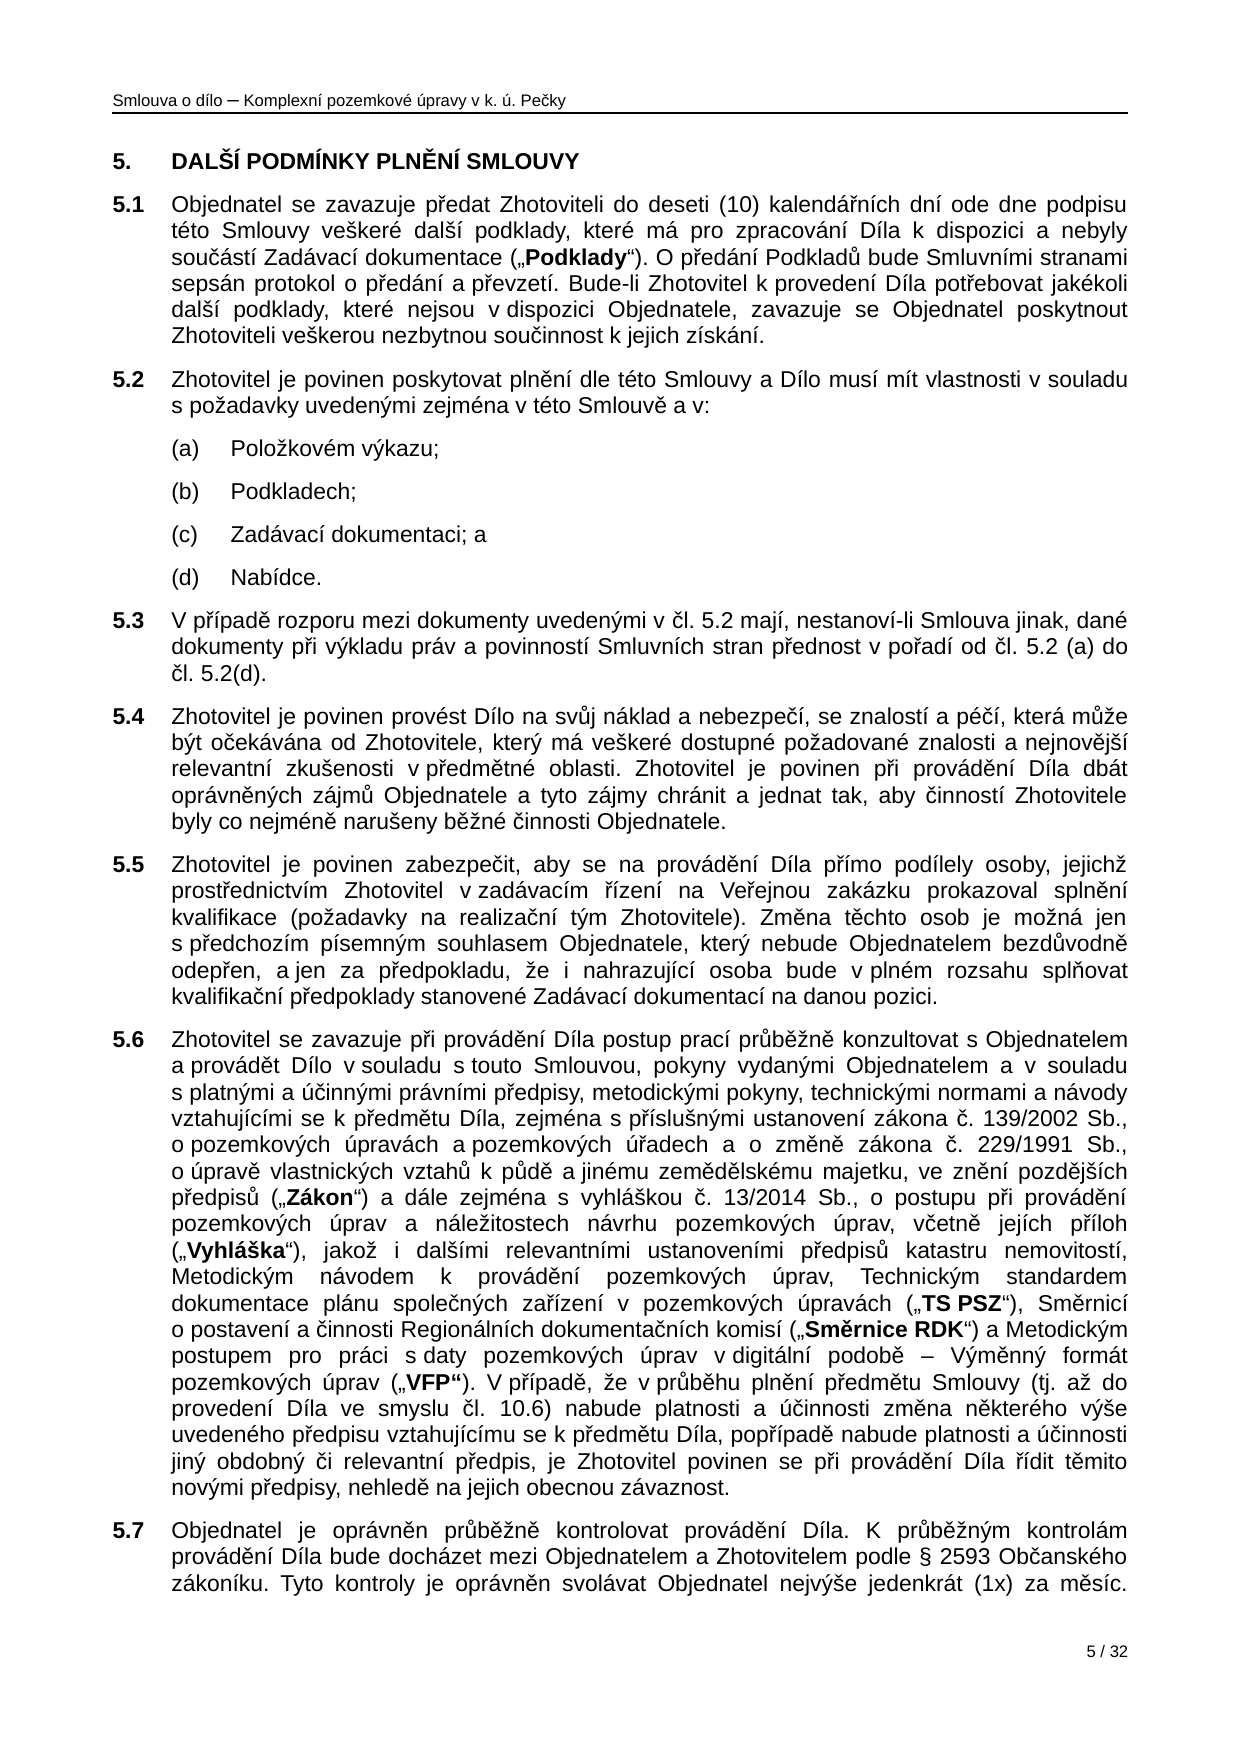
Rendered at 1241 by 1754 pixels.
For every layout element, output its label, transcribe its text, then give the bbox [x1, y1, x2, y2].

text Další podmínky Plnění smlouvy [112, 148, 1128, 174]
list Podkladech; [171, 478, 1128, 504]
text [112, 1517, 1128, 1596]
text Objednatel se zavazuje předat Zhotoviteli do deseti (10) kalendářních dní ode dne podpisu této Smlouvy veškeré další podklady, které má pro zpracování Díla k dispozici a nebyly součástí Zadávací dokumentace („Podklady“). O předání Podkladů bude Smluvními stranami sepsán protokol o předání a převzetí. Bude-li Zhotovitel k provedení Díla potřebovat jakékoli další podklady, které nejsou v dispozici Objednatele, zavazuje se Objednatel poskytnout Zhotoviteli veškerou nezbytnou součinnost k jejich získání. [112, 191, 1128, 349]
text Zhotovitel je povinen poskytovat plnění dle této Smlouvy a Dílo musí mít vlastnosti v souladu s požadavky uvedenými zejména v této Smlouvě a v: [112, 366, 1128, 418]
list Položkovém výkazu; [171, 435, 1128, 461]
list Zadávací dokumentaci; a [171, 521, 1128, 547]
text Zhotovitel je povinen zabezpečit, aby se na provádění Díla přímo podílely osoby, jejichž prostřednictvím Zhotovitel v zadávacím řízení na Veřejnou zakázku prokazoval splnění kvalifikace (požadavky na realizační tým Zhotovitele). Změna těchto osob je možná jen s předchozím písemným souhlasem Objednatele, který nebude Objednatelem bezdůvodně odepřen, a jen za předpokladu, že i nahrazující osoba bude v plném rozsahu splňovat kvalifikační předpoklady stanovené Zadávací dokumentací na danou pozici. [112, 851, 1128, 1009]
text V případě rozporu mezi dokumenty uvedenými v čl. 5.2 mají, nestanoví-li Smlouva jinak, dané dokumenty při výkladu práv a povinností Smluvních stran přednost v pořadí od čl. 5.2 (a) do čl. 5.2(d). [112, 607, 1128, 686]
list Nabídce. [171, 564, 1128, 590]
text Zhotovitel se zavazuje při provádění Díla postup prací průběžně konzultovat s Objednatelem a provádět Dílo v souladu s touto Smlouvou, pokyny vydanými Objednatelem a v souladu s platnými a účinnými právními předpisy, metodickými pokyny, technickými normami a návody vztahujícími se k předmětu Díla, zejména s příslušnými ustanovení zákona č. 139/2002 Sb., o pozemkových úpravách a pozemkových úřadech a o změně zákona č. 229/1991 Sb., o úpravě vlastnických vztahů k půdě a jinému zemědělskému majetku, ve znění pozdějších předpisů („Zákon“) a dále zejména s vyhláškou č. 13/2014 Sb., o postupu při provádění pozemkových úprav a náležitostech návrhu pozemkových úprav, včetně jejích příloh („Vyhláška“), jakož i dalšími relevantními ustanoveními předpisů katastru nemovitostí, Metodickým návodem k provádění pozemkových úprav, Technickým standardem dokumentace plánu společných zařízení v pozemkových úpravách („TS PSZ“), Směrnicí o postavení a činnosti Regionálních dokumentačních komisí („Směrnice RDK“) a Metodickým postupem pro práci s daty pozemkových úprav v digitální podobě – Výměnný formát pozemkových úprav („VFP“). V případě, že v průběhu plnění předmětu Smlouvy (tj. až do provedení Díla ve smyslu čl. 10.6) nabude platnosti a účinnosti změna některého výše uvedeného předpisu vztahujícímu se k předmětu Díla, popřípadě nabude platnosti a účinnosti jiný obdobný či relevantní předpis, je Zhotovitel povinen se při provádění Díla řídit těmito novými předpisy, nehledě na jejich obecnou závaznost. [112, 1026, 1128, 1500]
text Zhotovitel je povinen provést Dílo na svůj náklad a nebezpečí, se znalostí a péčí, která může být očekávána od Zhotovitele, který má veškeré dostupné požadované znalosti a nejnovější relevantní zkušenosti v předmětné oblasti. Zhotovitel je povinen při provádění Díla dbát oprávněných zájmů Objednatele a tyto zájmy chránit a jednat tak, aby činností Zhotovitele byly co nejméně narušeny běžné činnosti Objednatele. [112, 703, 1128, 834]
